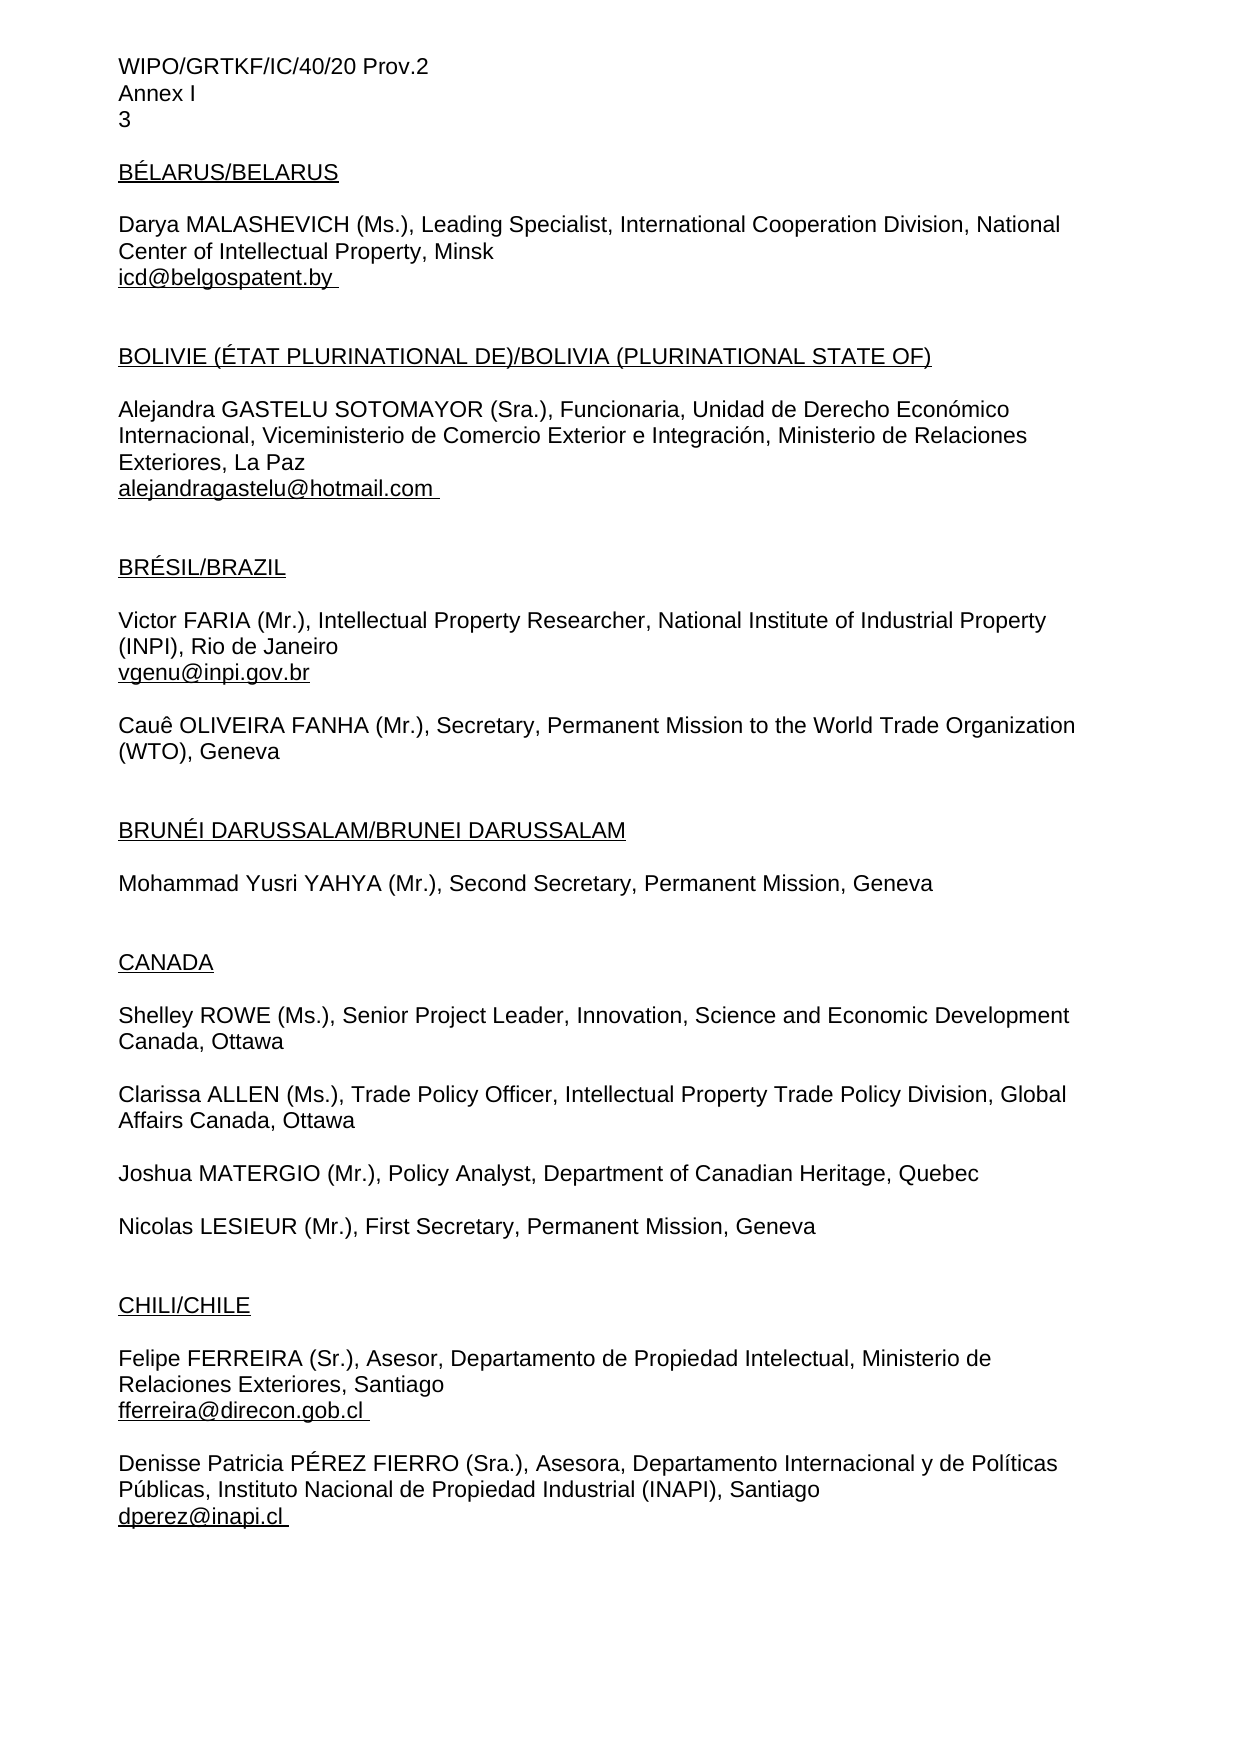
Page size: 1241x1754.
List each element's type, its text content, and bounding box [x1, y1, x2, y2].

text BRÉSIL/BRAZIL [118, 554, 1092, 580]
text BRUNÉI DARUSSALAM/BRUNEI DARUSSALAM [118, 817, 1092, 844]
text fferreira@direcon.gob.cl [118, 1397, 1092, 1423]
text Joshua MATERGIO (Mr.), Policy Analyst, Department of Canadian Heritage, Quebec [118, 1160, 1092, 1186]
text Felipe FERREIRA (Sr.), Asesor, Departamento de Propiedad Intelectual, Ministerio de Relaciones Exteriores, Santiago [118, 1344, 1092, 1397]
text Darya MALASHEVICH (Ms.), Leading Specialist, International Cooperation Division, National Center of Intellectual Property, Minsk [118, 211, 1092, 264]
text Shelley ROWE (Ms.), Senior Project Leader, Innovation, Science and Economic Development Canada, Ottawa [118, 1002, 1092, 1054]
text vgenu@inpi.gov.br [118, 659, 1092, 686]
text CHILI/CHILE [118, 1292, 1092, 1318]
text BÉLARUS/BELARUS [118, 158, 1092, 185]
text Victor FARIA (Mr.), Intellectual Property Researcher, National Institute of Industrial Property (INPI), Rio de Janeiro [118, 607, 1092, 659]
text icd@belgospatent.by [118, 264, 1092, 290]
text Denisse Patricia PÉREZ FIERRO (Sra.), Asesora, Departamento Internacional y de Políticas Públicas, Instituto Nacional de Propiedad Industrial (INAPI), Santiago [118, 1450, 1092, 1503]
text dperez@inapi.cl [118, 1503, 1092, 1529]
text Nicolas LESIEUR (Mr.), First Secretary, Permanent Mission, Geneva [118, 1213, 1092, 1239]
text BOLIVIE (ÉTAT PLURINATIONAL DE)/BOLIVIA (PLURINATIONAL STATE OF) [118, 343, 1092, 369]
text Mohammad Yusri YAHYA (Mr.), Second Secretary, Permanent Mission, Geneva [118, 870, 1092, 896]
text Clarissa ALLEN (Ms.), Trade Policy Officer, Intellectual Property Trade Policy Division, Global Affairs Canada, Ottawa [118, 1081, 1092, 1134]
text Cauê OLIVEIRA FANHA (Mr.), Secretary, Permanent Mission to the World Trade Organization (WTO), Geneva [118, 712, 1092, 765]
text CANADA [118, 949, 1092, 976]
text Alejandra GASTELU SOTOMAYOR (Sra.), Funcionaria, Unidad de Derecho Económico Internacional, Viceministerio de Comercio Exterior e Integración, Ministerio de Relaciones Exteriores, La Paz [118, 396, 1092, 475]
text alejandragastelu@hotmail.com [118, 475, 1092, 501]
